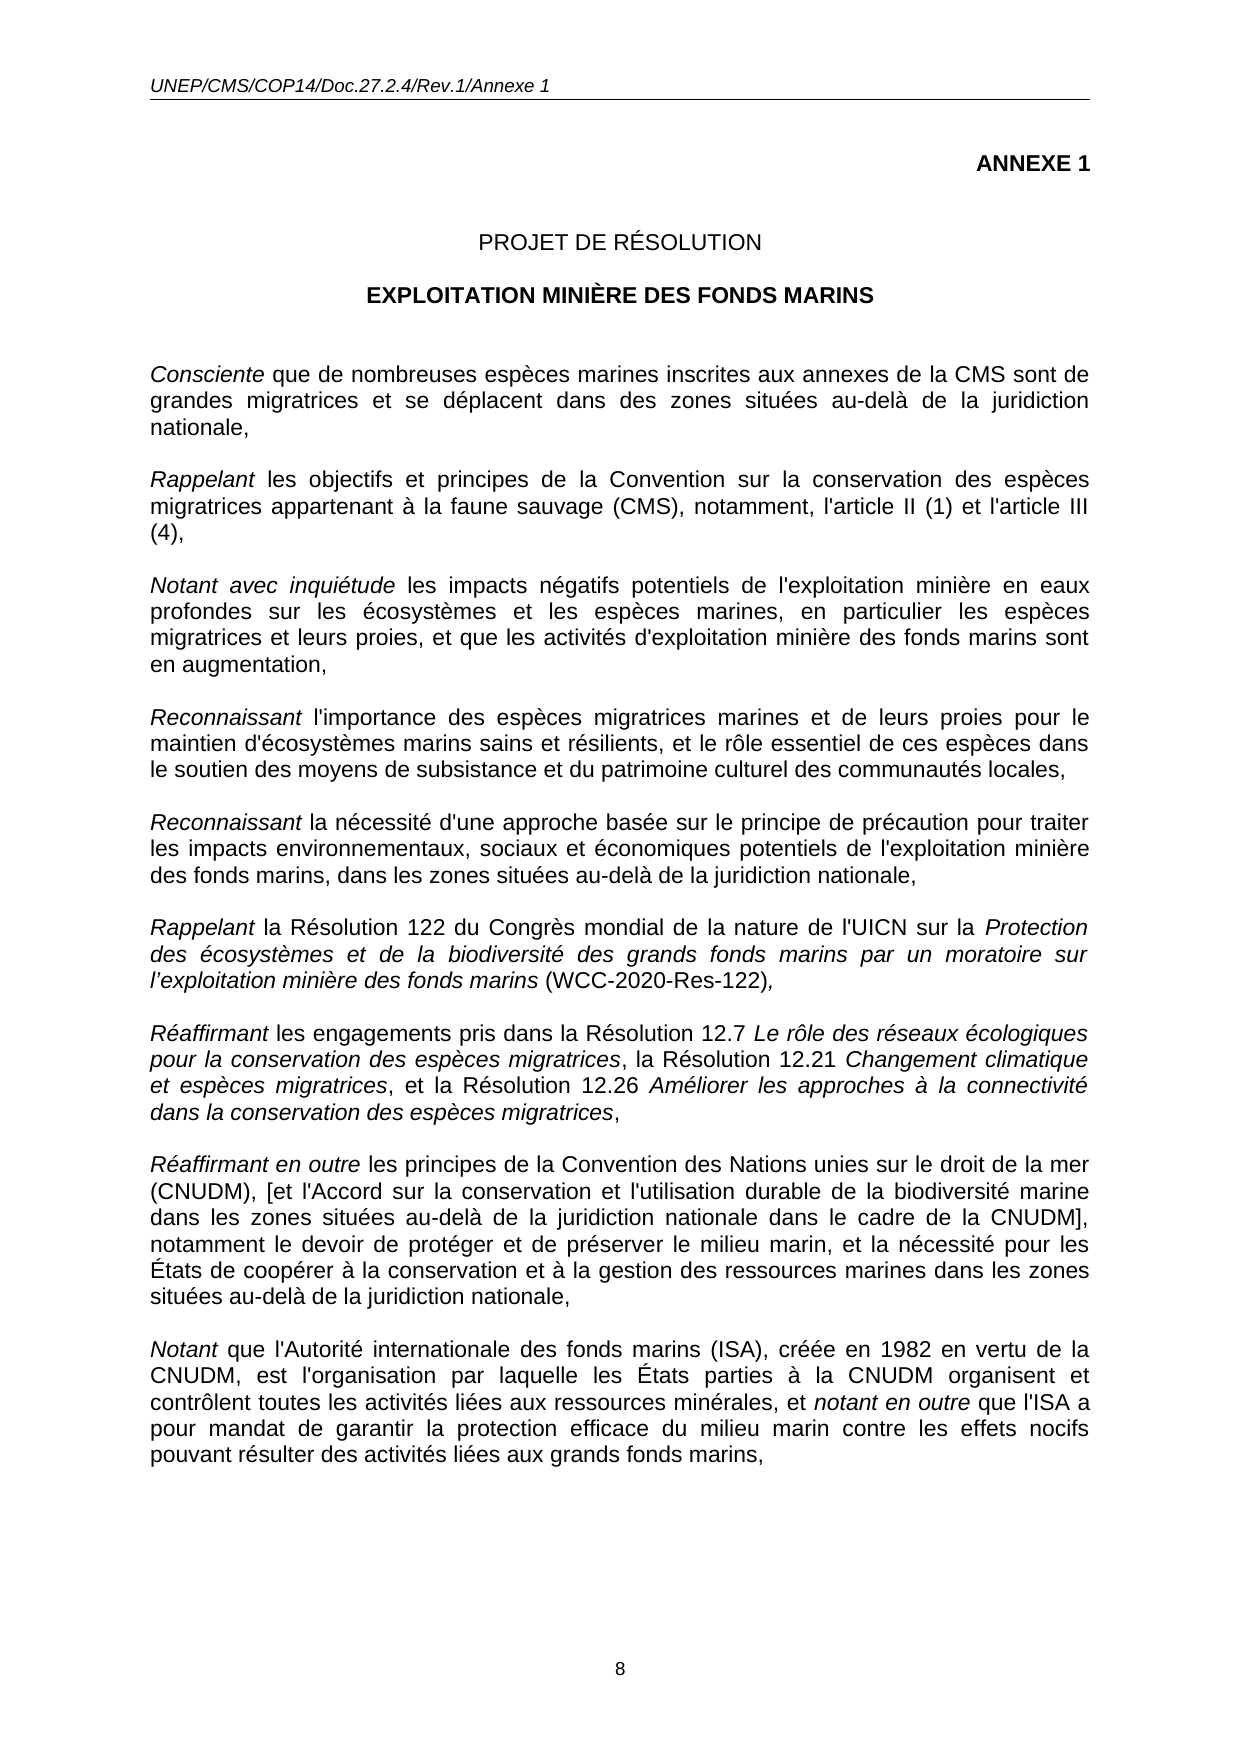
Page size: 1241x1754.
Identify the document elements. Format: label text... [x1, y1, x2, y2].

list Réaffirmant en outre les principes de la Convention des Nations unies sur le droit de la mer (CNUDM), [et l'Accord sur la conservation et l'utilisation durable de la biodiversité marine dans les zones situées au-delà de la juridiction nationale dans le cadre de la CNUDM], notamment le devoir de protéger et de préserver le milieu marin, et la nécessité pour les États de coopérer à la conservation et à la gestion des ressources marines dans les zones situées au-delà de la juridiction nationale, [150, 1151, 1090, 1309]
list Rappelant les objectifs et principes de la Convention sur la conservation des espèces migratrices appartenant à la faune sauvage (CMS), notamment, l'article II (1) et l'article III (4), [150, 466, 1090, 545]
list Reconnaissant la nécessité d'une approche basée sur le principe de précaution pour traiter les impacts environnementaux, sociaux et économiques potentiels de l'exploitation minière des fonds marins, dans les zones situées au-delà de la juridiction nationale, [150, 809, 1090, 888]
list Notant que l'Autorité internationale des fonds marins (ISA), créée en 1982 en vertu de la CNUDM, est l'organisation par laquelle les États parties à la CNUDM organisent et contrôlent toutes les activités liées aux ressources minérales, et notant en outre que l'ISA a pour mandat de garantir la protection efficace du milieu marin contre les effets nocifs pouvant résulter des activités liées aux grands fonds marins, [150, 1336, 1090, 1468]
text PROJET DE RÉSOLUTION [150, 229, 1090, 255]
list Consciente que de nombreuses espèces marines inscrites aux annexes de la CMS sont de grandes migratrices et se déplacent dans des zones situées au-delà de la juridiction nationale, [150, 361, 1090, 440]
list Notant avec inquiétude les impacts négatifs potentiels de l'exploitation minière en eaux profondes sur les écosystèmes et les espèces marines, en particulier les espèces migratrices et leurs proies, et que les activités d'exploitation minière des fonds marins sont en augmentation, [150, 572, 1090, 677]
list Annexe 1 [150, 150, 1090, 176]
text EXPLOITATION MINIÈRE DES FONDS MARINS [150, 282, 1090, 308]
list Réaffirmant les engagements pris dans la Résolution 12.7 Le rôle des réseaux écologiques pour la conservation des espèces migratrices, la Résolution 12.21 Changement climatique et espèces migratrices, et la Résolution 12.26 Améliorer les approches à la connectivité dans la conservation des espèces migratrices, [150, 1020, 1090, 1125]
list Rappelant la Résolution 122 du Congrès mondial de la nature de l'UICN sur la Protection des écosystèmes et de la biodiversité des grands fonds marins par un moratoire sur l’exploitation minière des fonds marins (WCC-2020-Res-122), [150, 914, 1090, 993]
list Reconnaissant l'importance des espèces migratrices marines et de leurs proies pour le maintien d'écosystèmes marins sains et résilients, et le rôle essentiel de ces espèces dans le soutien des moyens de subsistance et du patrimoine culturel des communautés locales, [150, 703, 1090, 782]
